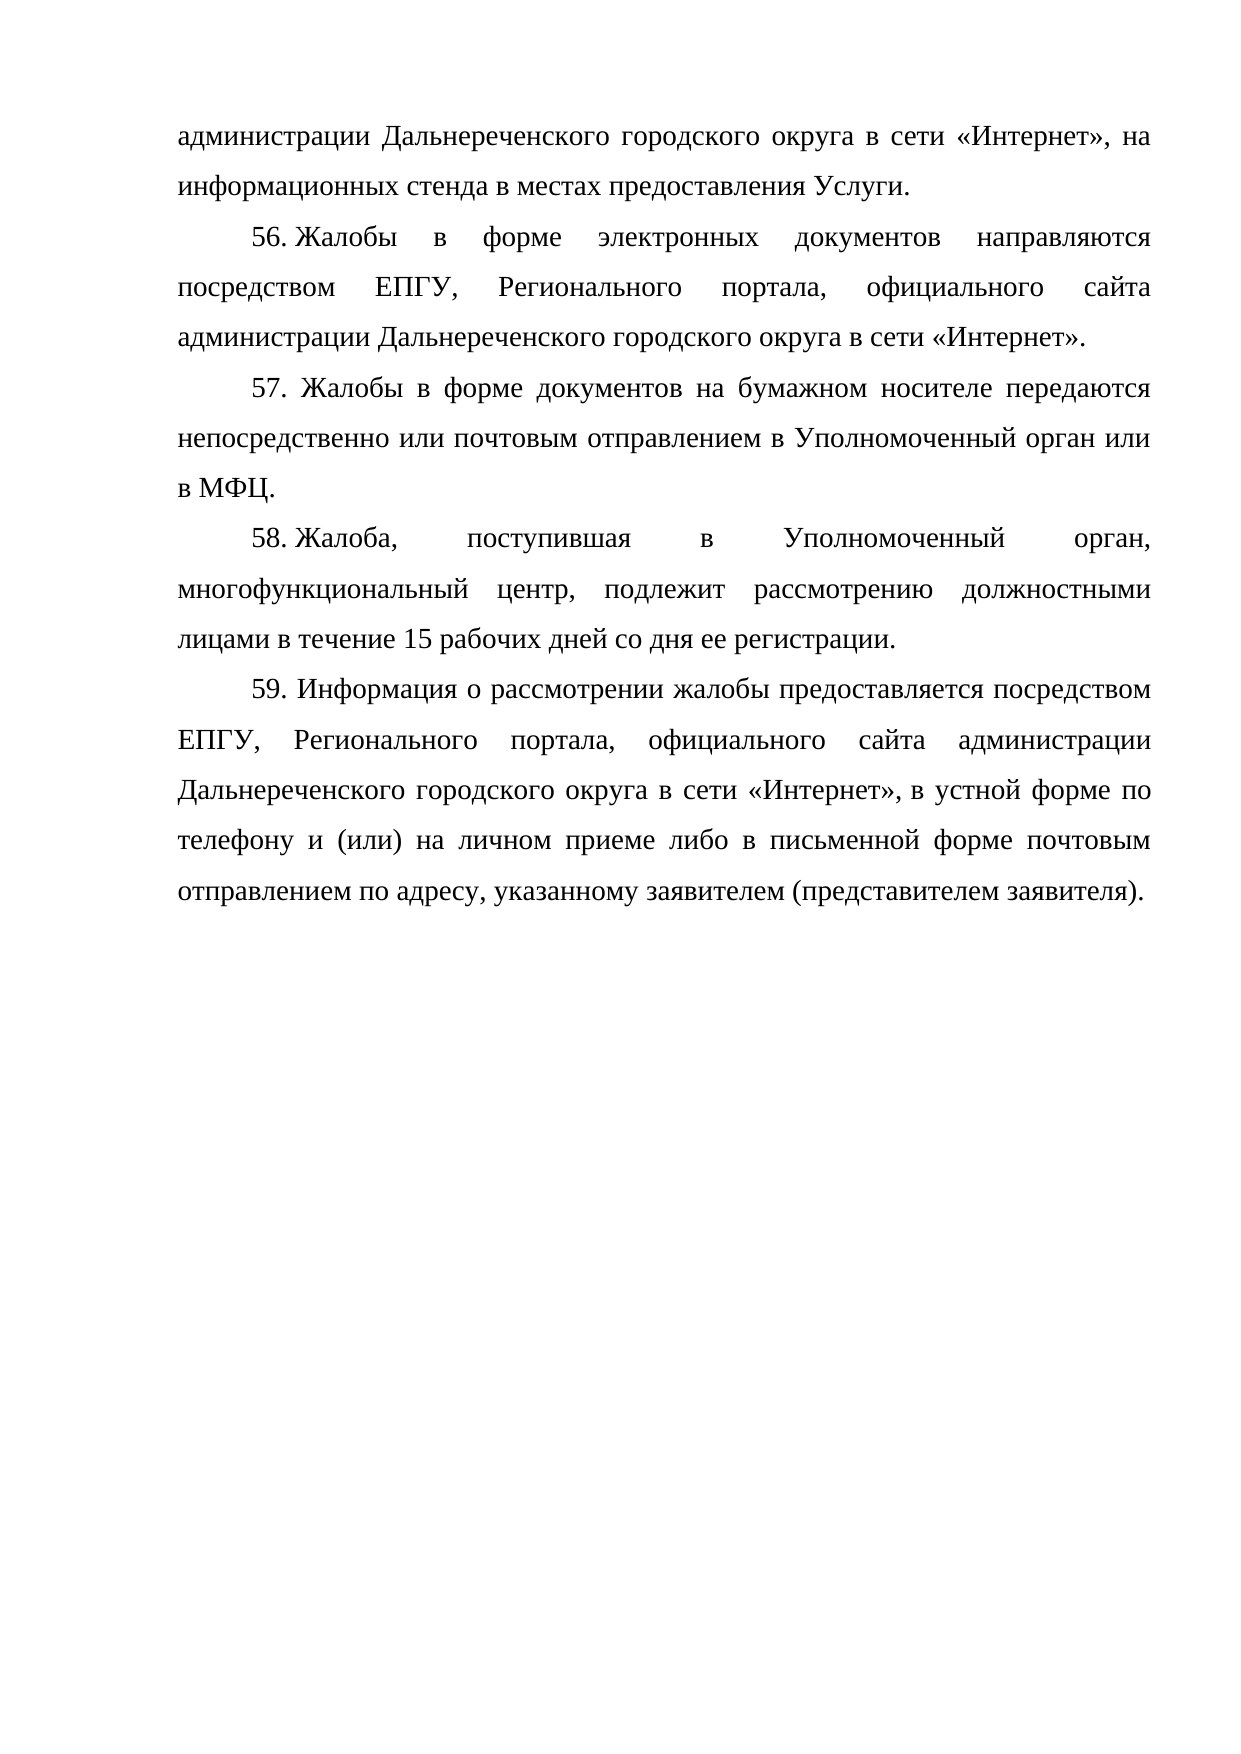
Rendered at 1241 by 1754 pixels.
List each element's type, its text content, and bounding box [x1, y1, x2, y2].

text 58. Жалоба, поступившая в Уполномоченный орган, многофункциональный центр, подлежит рассмотрению должностными лицами в течение 15 рабочих дней со дня ее регистрации. [177, 521, 1152, 655]
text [177, 118, 1152, 202]
text 56. Жалобы в форме электронных документов направляются посредством ЕПГУ, Регионального портала, официального сайта администрации Дальнереченского городского округа в сети «Интернет». [177, 219, 1152, 353]
text 59. Информация о рассмотрении жалобы предоставляется посредством ЕПГУ, Регионального портала, официального сайта администрации Дальнереченского городского округа в сети «Интернет», в устной форме по телефону и (или) на личном приеме либо в письменной форме почтовым отправлением по адресу, указанному заявителем (представителем заявителя). [177, 672, 1152, 906]
text 57. Жалобы в форме документов на бумажном носителе передаются непосредственно или почтовым отправлением в Уполномоченный орган или в МФЦ. [177, 370, 1152, 504]
